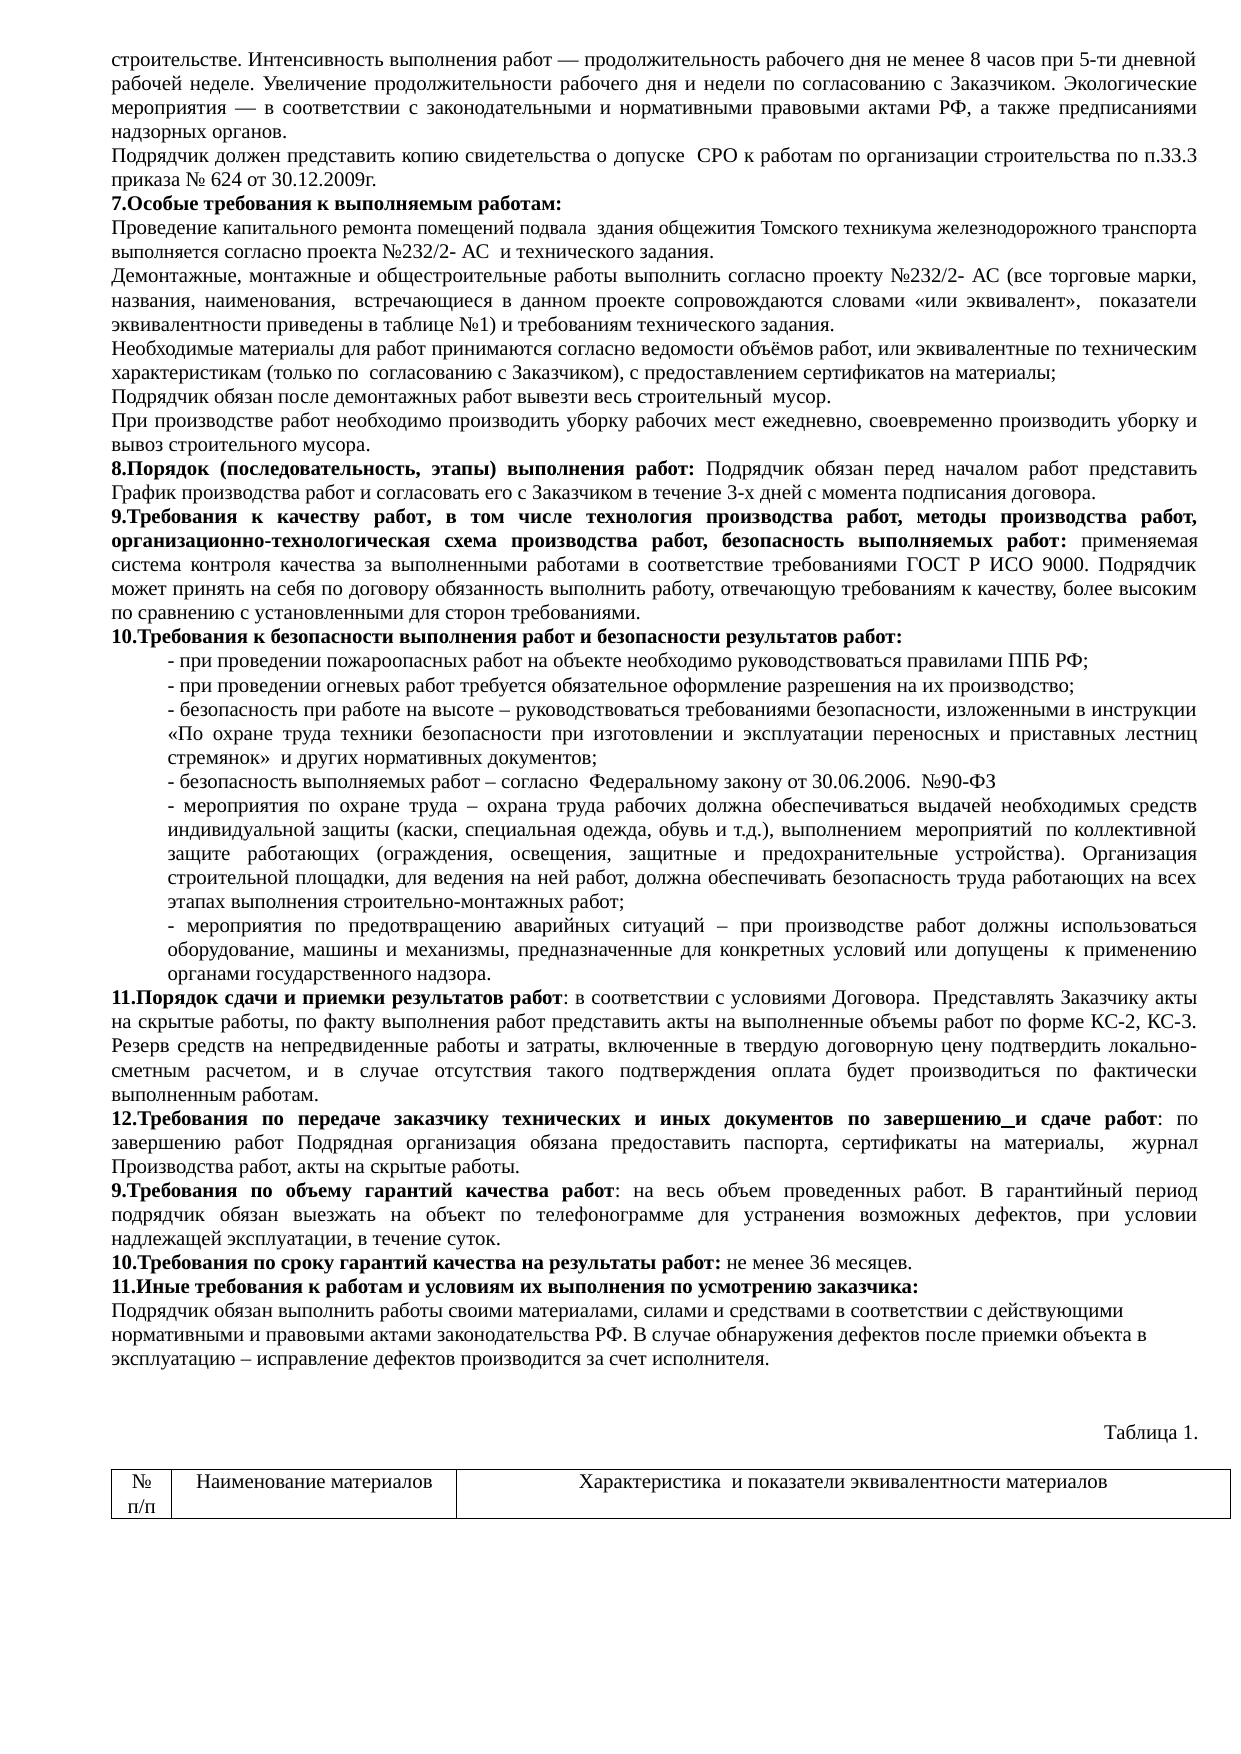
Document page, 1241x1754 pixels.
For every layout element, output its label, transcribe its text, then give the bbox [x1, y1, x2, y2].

text Демонтажные, монтажные и общестроительные работы выполнить согласно проекту №232/2- АС (все торговые марки, названия, наименования, встречающиеся в данном проекте сопровождаются словами «или эквивалент», показатели эквивалентности приведены в таблице №1) и требованиям технического задания. [111, 263, 1198, 336]
text 9.Требования по объему гарантий качества работ: на весь объем проведенных работ. В гарантийный период подрядчик обязан выезжать на объект по телефонограмме для устранения возможных дефектов, при условии надлежащей эксплуатации, в течение суток. [111, 1178, 1198, 1250]
text Подрядчик обязан выполнить работы своими материалами, силами и средствами в соответствии с действующими нормативными и правовыми актами законодательства РФ. В случае обнаружения дефектов после приемки объекта в эксплуатацию – исправление дефектов производится за счет исполнителя. [111, 1298, 1198, 1370]
text - мероприятия по охране труда – охрана труда рабочих должна обеспечиваться выдачей необходимых средств индивидуальной защиты (каски, специальная одежда, обувь и т.д.), выполнением мероприятий по коллективной защите работающих (ограждения, освещения, защитные и предохранительные устройства). Организация строительной площадки, для ведения на ней работ, должна обеспечивать безопасность труда работающих на всех этапах выполнения строительно-монтажных работ; [167, 793, 1198, 913]
text - при проведении пожароопасных работ на объекте необходимо руководствоваться правилами ППБ РФ; [167, 648, 1198, 672]
text - мероприятия по предотвращению аварийных ситуаций – при производстве работ должны использоваться оборудование, машины и механизмы, предназначенные для конкретных условий или допущены к применению органами государственного надзора. [167, 913, 1198, 985]
text 12.Требования по передаче заказчику технических и иных документов по завершению и сдаче работ: по завершению работ Подрядная организация обязана предоставить паспорта, сертификаты на материалы, журнал Производства работ, акты на скрытые работы. [111, 1106, 1198, 1178]
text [111, 47, 1198, 143]
text 11.Иные требования к работам и условиям их выполнения по усмотрению заказчика: [111, 1274, 1198, 1298]
text Подрядчик должен представить копию свидетельства о допуске СРО к работам по организации строительства по п.33.3 приказа № 624 от 30.12.2009г. [111, 143, 1198, 191]
text 9.Требования к качеству работ, в том числе технология производства работ, методы производства работ, организационно-технологическая схема производства работ, безопасность выполняемых работ: применяемая система контроля качества за выполненными работами в соответствие требованиями ГОСТ Р ИСО 9000. Подрядчик может принять на себя по договору обязанность выполнить работу, отвечающую требованиям к качеству, более высоким по сравнению с установленными для сторон требованиями. [111, 504, 1198, 624]
text 10.Требования по сроку гарантий качества на результаты работ: не менее 36 месяцев. [111, 1250, 1198, 1274]
text 11.Порядок сдачи и приемки результатов работ: в соответствии с условиями Договора. Представлять Заказчику акты на скрытые работы, по факту выполнения работ представить акты на выполненные объемы работ по форме КС-2, КС-3. Резерв средств на непредвиденные работы и затраты, включенные в твердую договорную цену подтвердить локально-сметным расчетом, и в случае отсутствия такого подтверждения оплата будет производиться по фактически выполненным работам. [111, 985, 1198, 1106]
text Таблица 1. [111, 1420, 1198, 1444]
text 7.Особые требования к выполняемым работам: [111, 191, 1198, 215]
text - безопасность выполняемых работ – согласно Федеральному закону от 30.06.2006. №90-ФЗ [167, 769, 1198, 793]
text - безопасность при работе на высоте – руководствоваться требованиями безопасности, изложенными в инструкции «По охране труда техники безопасности при изготовлении и эксплуатации переносных и приставных лестниц стремянок» и других нормативных документов; [167, 697, 1198, 769]
text При производстве работ необходимо производить уборку рабочих мест ежедневно, своевременно производить уборку и вывоз строительного мусора. [111, 408, 1198, 456]
text - при проведении огневых работ требуется обязательное оформление разрешения на их производство; [167, 672, 1198, 697]
table_header Характеристика и показатели эквивалентности материалов [457, 1470, 1230, 1518]
table_header Наименование материалов [172, 1470, 456, 1518]
text Подрядчик обязан после демонтажных работ вывезти весь строительный мусор. [111, 384, 1198, 408]
text 10.Требования к безопасности выполнения работ и безопасности результатов работ: [111, 624, 1198, 648]
text Необходимые материалы для работ принимаются согласно ведомости объёмов работ, или эквивалентные по техническим характеристикам (только по согласованию с Заказчиком), с предоставлением сертификатов на материалы; [111, 336, 1198, 384]
text 8.Порядок (последовательность, этапы) выполнения работ: Подрядчик обязан перед началом работ представить График производства работ и согласовать его с Заказчиком в течение 3-х дней с момента подписания договора. [111, 456, 1198, 504]
text Проведение капитального ремонта помещений подвала здания общежития Томского техникума железнодорожного транспорта выполняется согласно проекта №232/2- АС и технического задания. [111, 215, 1198, 263]
